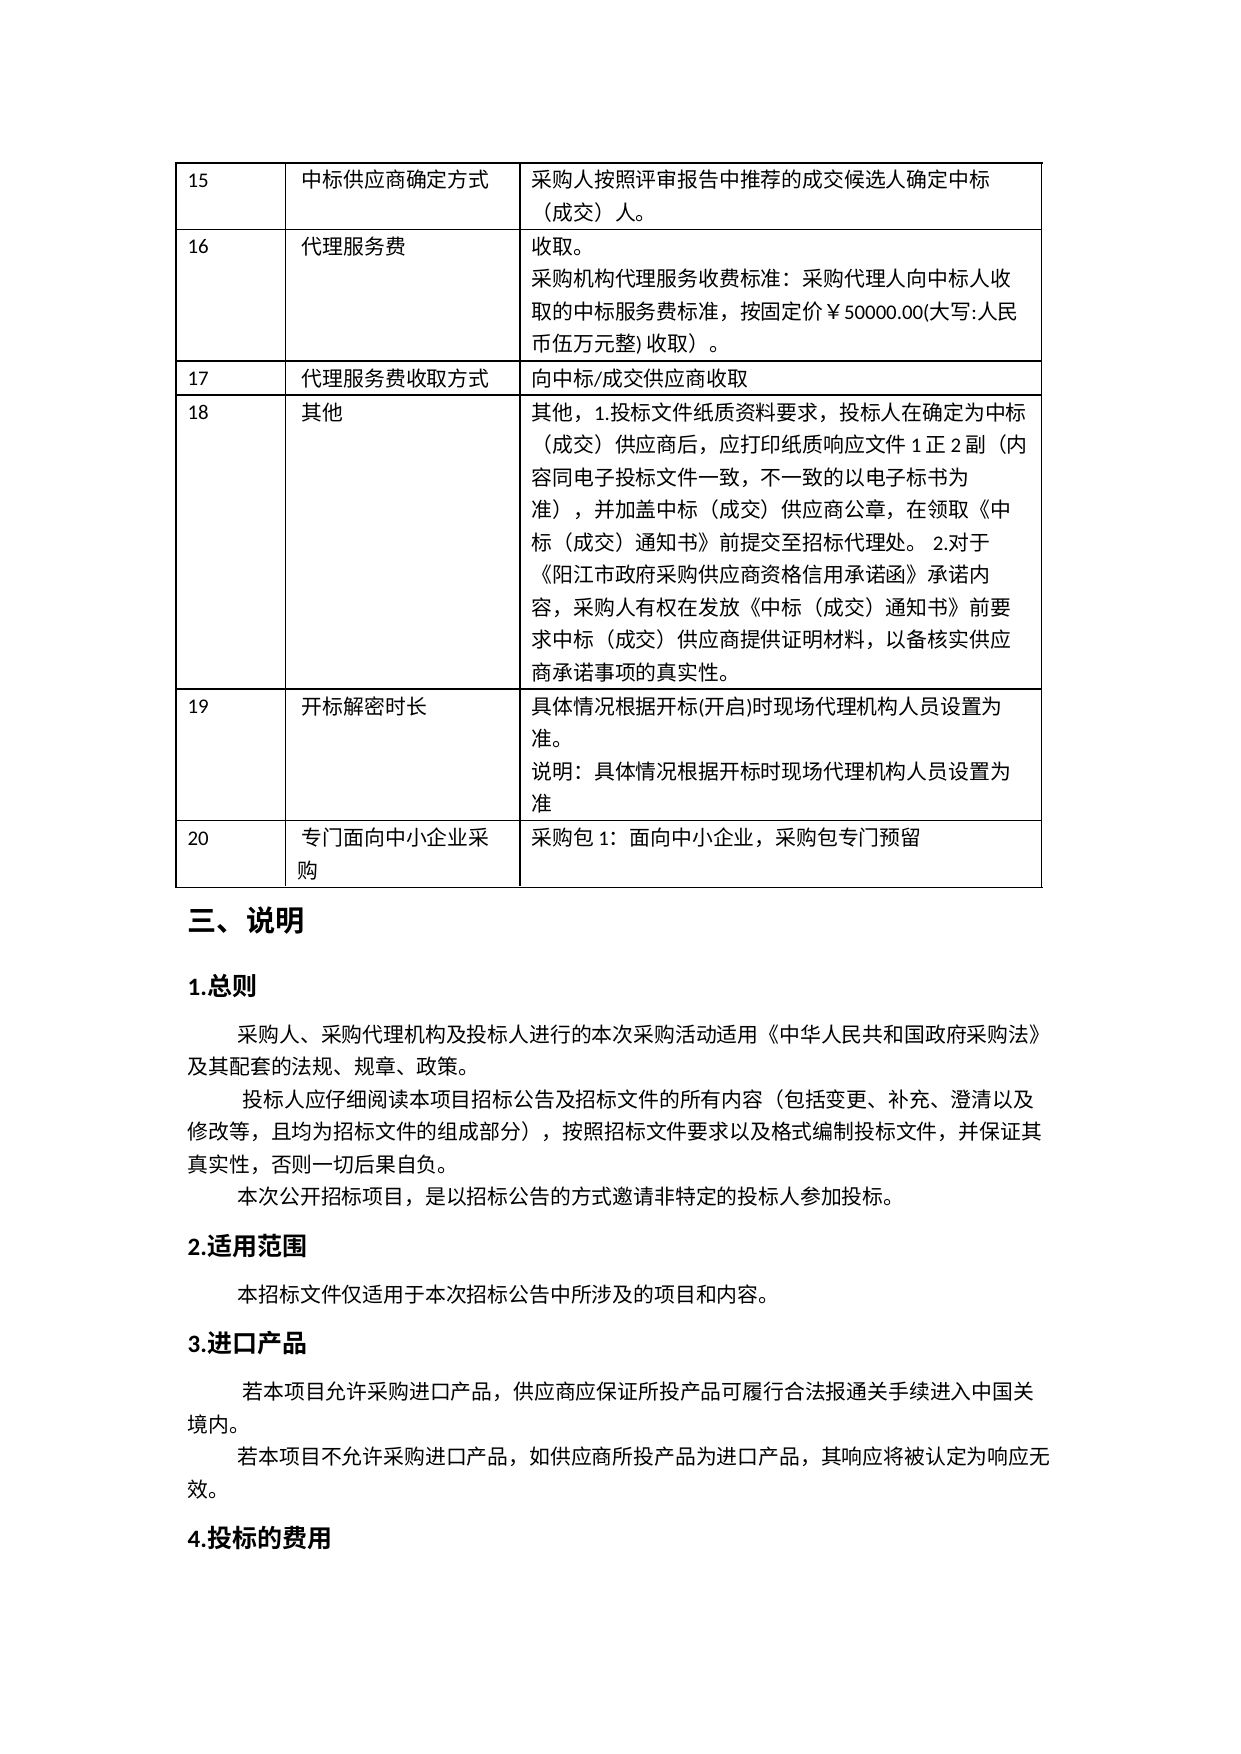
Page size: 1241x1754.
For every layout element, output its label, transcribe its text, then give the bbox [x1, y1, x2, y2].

table_cell 代理服务费 [286, 230, 519, 360]
text 本招标文件仅适用于本次招标公告中所涉及的项目和内容。 [187, 1278, 1053, 1310]
table_cell 其他 [286, 396, 519, 688]
table_cell 向中标/成交供应商收取 [521, 362, 1041, 394]
text 若本项目不允许采购进口产品，如供应商所投产品为进口产品，其响应将被认定为响应无效。 [187, 1440, 1053, 1505]
table_cell 20 [177, 821, 285, 886]
text 投标人应仔细阅读本项目招标公告及招标文件的所有内容（包括变更、补充、澄清以及修改等，且均为招标文件的组成部分），按照招标文件要求以及格式编制投标文件，并保证其真实性，否则一切后果自负。 [187, 1083, 1053, 1180]
table_cell 代理服务费收取方式 [286, 362, 519, 394]
text 三、说明 [187, 888, 1053, 953]
text 本次公开招标项目，是以招标公告的方式邀请非特定的投标人参加投标。 [187, 1180, 1053, 1213]
table_cell 采购包1：面向中小企业，采购包专门预留 [521, 821, 1041, 886]
table_cell 具体情况根据开标(开启)时现场代理机构人员设置为准。 说明：具体情况根据开标时现场代理机构人员设置为准 [521, 690, 1041, 820]
table_cell 采购人按照评审报告中推荐的成交候选人确定中标（成交）人。 [521, 164, 1041, 228]
table_cell 开标解密时长 [286, 690, 519, 820]
text 采购人、采购代理机构及投标人进行的本次采购活动适用《中华人民共和国政府采购法》及其配套的法规、规章、政策。 [187, 1018, 1053, 1083]
table_cell 收取。 采购机构代理服务收费标准：采购代理人向中标人收取的中标服务费标准，按固定价￥50000.00(大写:人民币伍万元整) 收取）。 [521, 230, 1041, 360]
table_cell 17 [177, 362, 285, 394]
table_cell 专门面向中小企业采购 [286, 821, 519, 886]
text 若本项目允许采购进口产品，供应商应保证所投产品可履行合法报通关手续进入中国关境内。 [187, 1375, 1053, 1440]
text 1.总则 [187, 953, 1053, 1018]
text 3.进口产品 [187, 1310, 1053, 1375]
table_cell 中标供应商确定方式 [286, 164, 519, 228]
table_cell 18 [177, 396, 285, 688]
table_cell 15 [177, 164, 285, 228]
text 2.适用范围 [187, 1213, 1053, 1278]
text 4.投标的费用 [187, 1505, 1053, 1570]
table_cell 19 [177, 690, 285, 820]
table_cell 其他，1.投标文件纸质资料要求，投标人在确定为中标（成交）供应商后，应打印纸质响应文件1正2副（内容同电子投标文件一致，不一致的以电子标书为准），并加盖中标（成交）供应商公章，在领取《中标（成交）通知书》前提交至招标代理处。 2.对于《阳江市政府采购供应商资格信用承诺函》承诺内容，采购人有权在发放《中标（成交）通知书》前要求中标（成交）供应商提供证明材料，以备核实供应商承诺事项的真实性。 [521, 396, 1041, 688]
table_cell 16 [177, 230, 285, 360]
